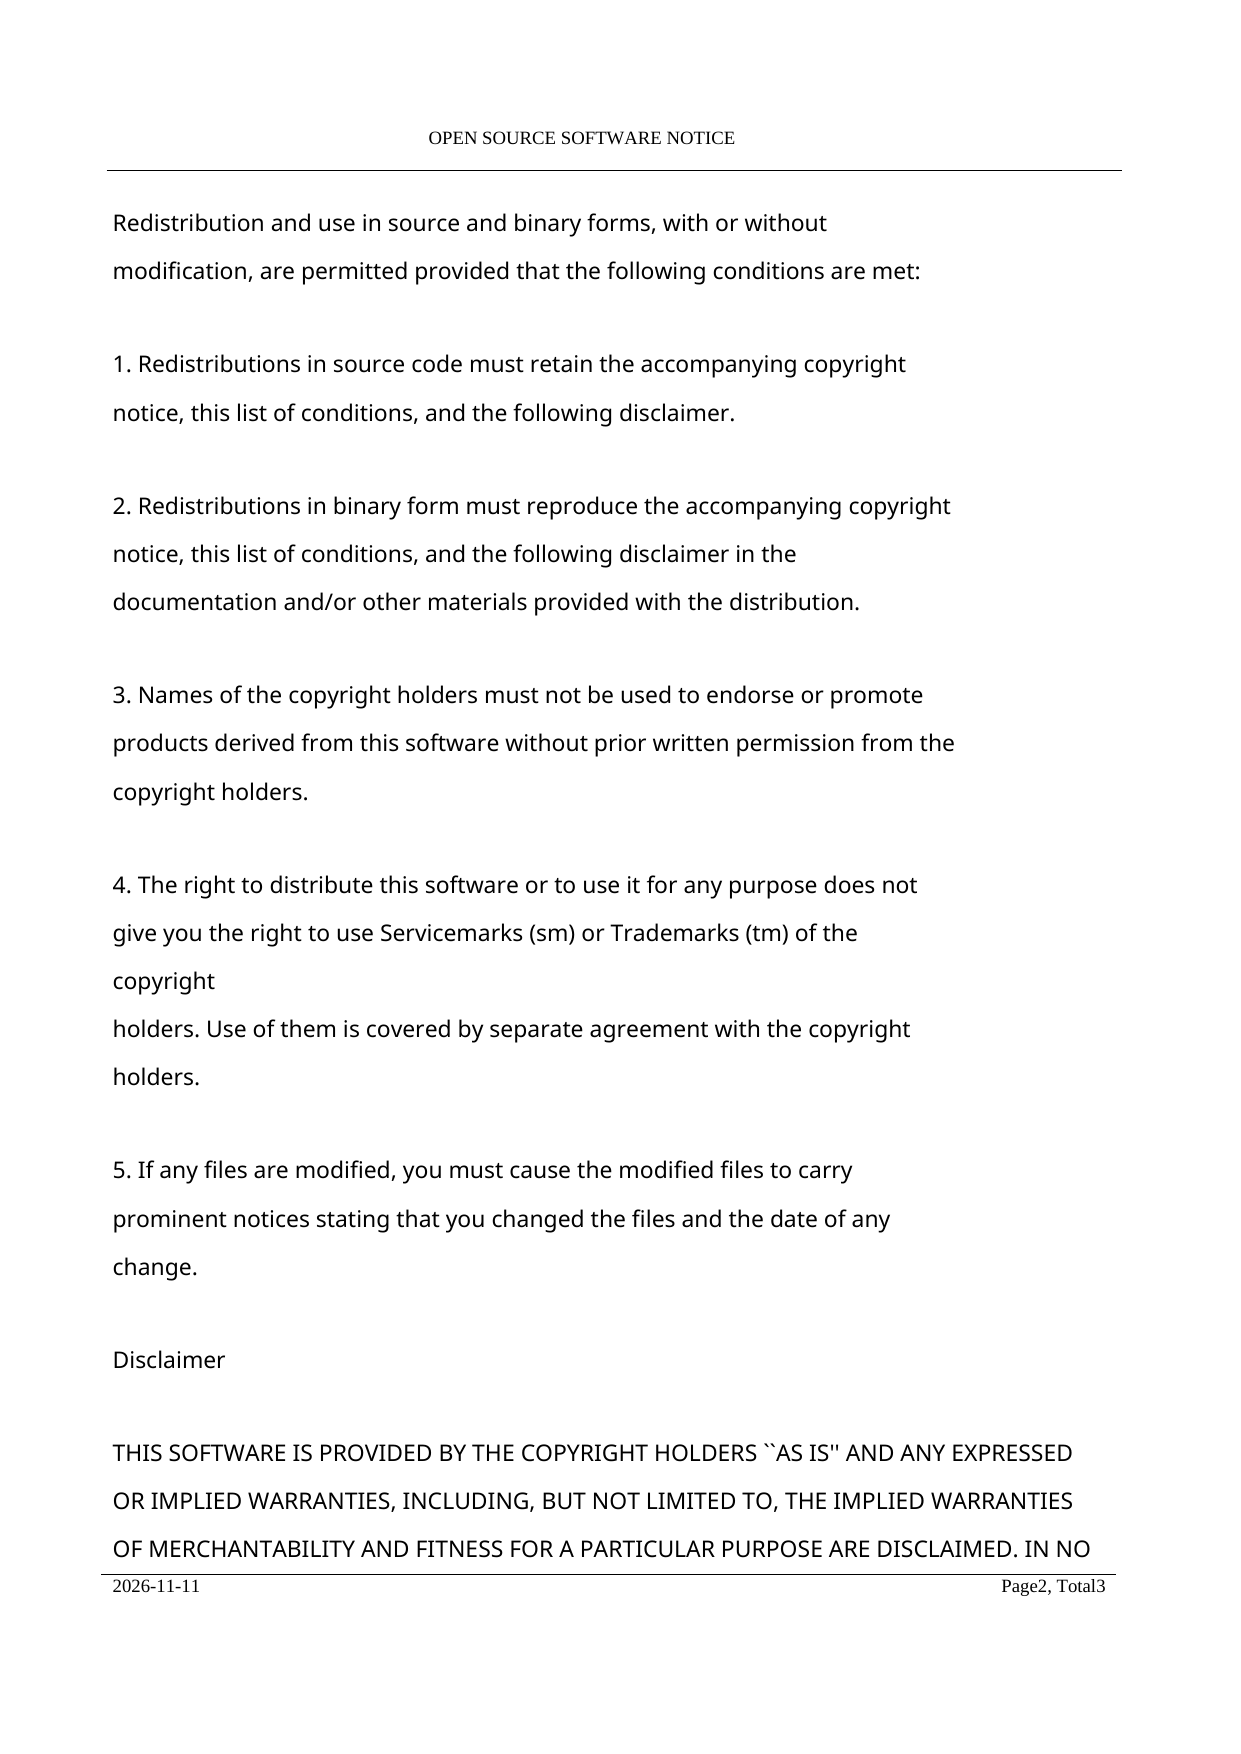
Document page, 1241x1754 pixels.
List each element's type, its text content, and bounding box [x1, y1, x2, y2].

text THIS SOFTWARE IS PROVIDED BY THE COPYRIGHT HOLDERS ``AS IS'' AND ANY EXPRESSED [112, 1436, 1128, 1469]
text OR IMPLIED WARRANTIES, INCLUDING, BUT NOT LIMITED TO, THE IMPLIED WARRANTIES [112, 1484, 1128, 1517]
text products derived from this software without prior written permission from the [112, 727, 1128, 759]
text Redistribution and use in source and binary forms, with or without [112, 206, 1128, 239]
text change. [112, 1250, 1128, 1282]
text Disclaimer [112, 1343, 1128, 1376]
text documentation and/or other materials provided with the distribution. [112, 585, 1128, 618]
text give you the right to use Servicemarks (sm) or Trademarks (tm) of the [112, 916, 1128, 949]
text notice, this list of conditions, and the following disclaimer. [112, 396, 1128, 428]
text prominent notices stating that you changed the files and the date of any [112, 1202, 1128, 1234]
text 2. Redistributions in binary form must reproduce the accompanying copyright [112, 489, 1128, 522]
text holders. [112, 1061, 1128, 1093]
text 4. The right to distribute this software or to use it for any purpose does not [112, 868, 1128, 901]
text copyright holders. [112, 775, 1128, 807]
text OF MERCHANTABILITY AND FITNESS FOR A PARTICULAR PURPOSE ARE DISCLAIMED. IN NO [112, 1533, 1128, 1565]
text 3. Names of the copyright holders must not be used to endorse or promote [112, 678, 1128, 711]
text holders. Use of them is covered by separate agreement with the copyright [112, 1012, 1128, 1045]
text copyright [112, 964, 1128, 997]
text 5. If any files are modified, you must cause the modified files to carry [112, 1154, 1128, 1186]
text modification, are permitted provided that the following conditions are met: [112, 254, 1128, 287]
text 1. Redistributions in source code must retain the accompanying copyright [112, 348, 1128, 380]
text notice, this list of conditions, and the following disclaimer in the [112, 537, 1128, 570]
